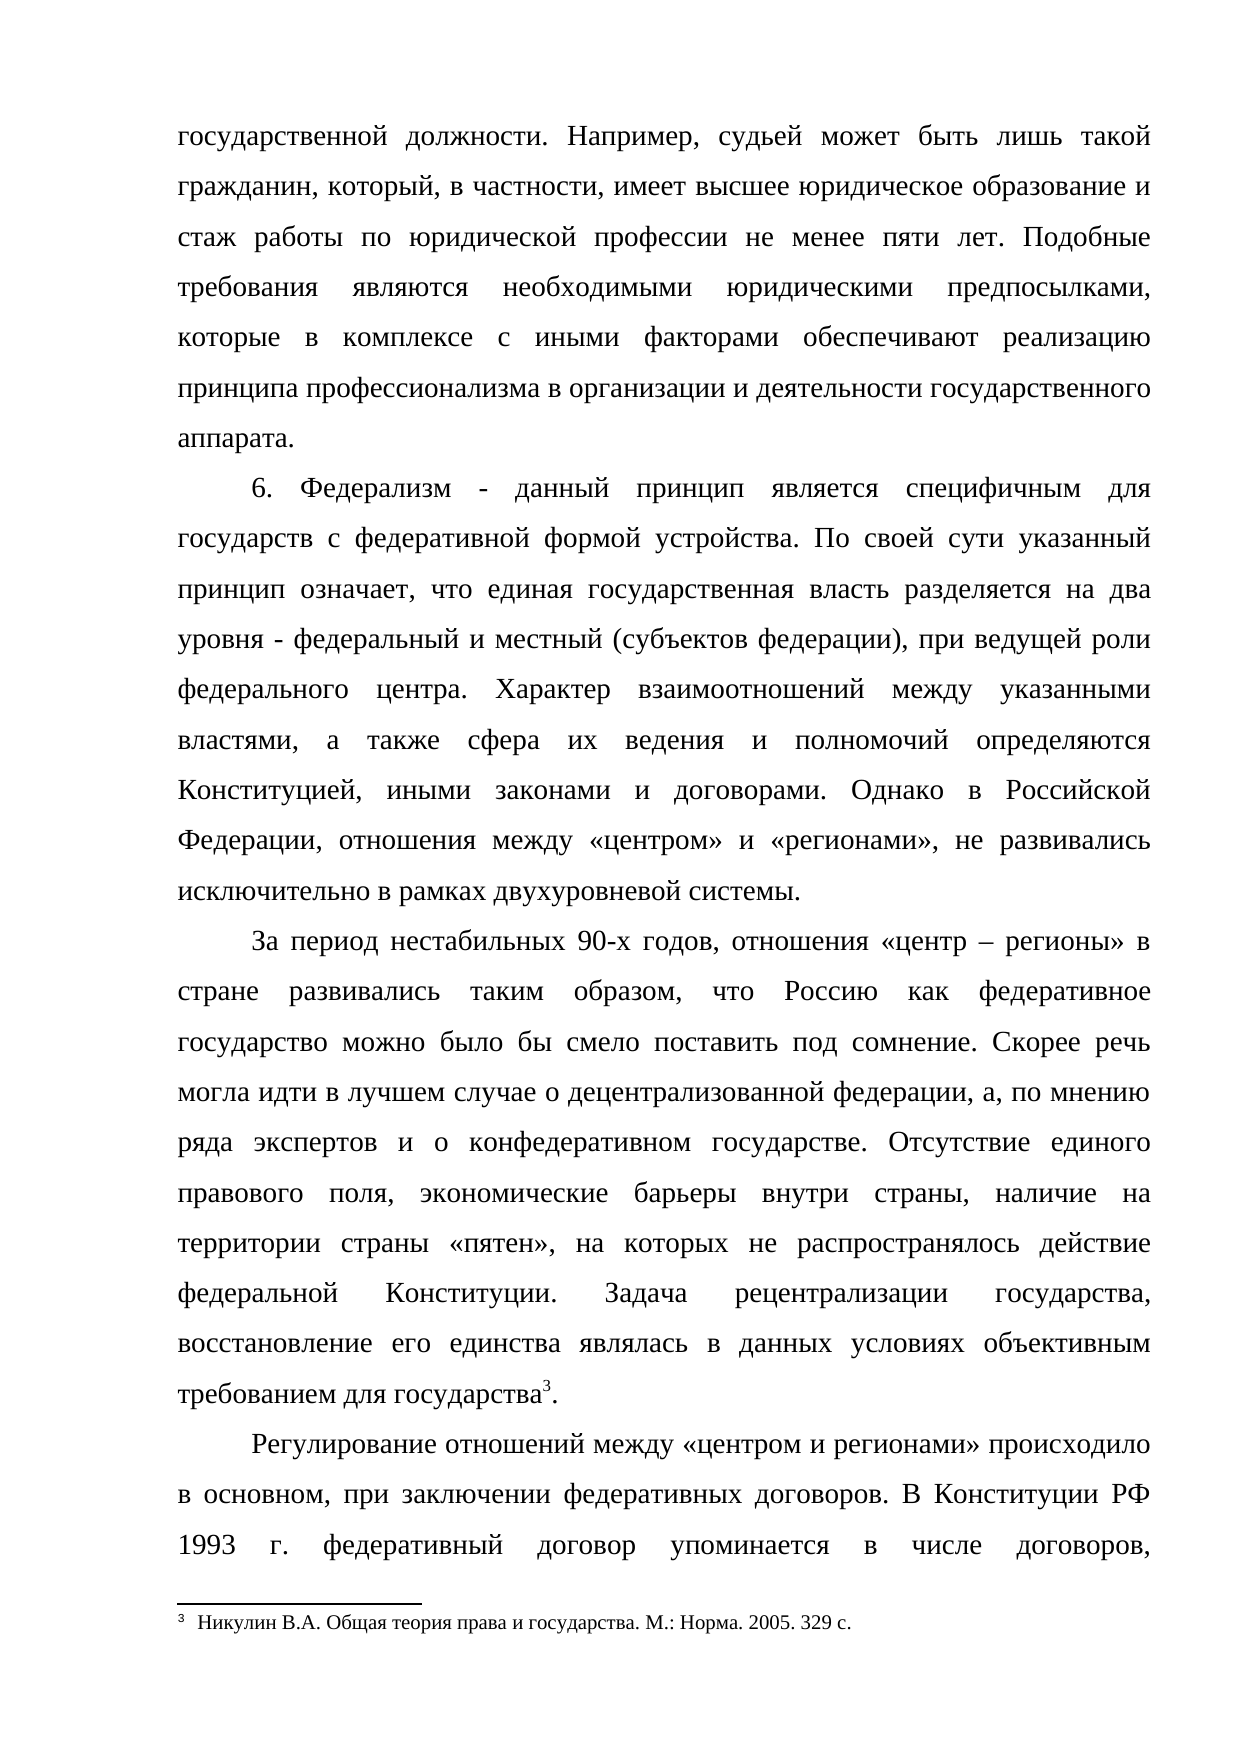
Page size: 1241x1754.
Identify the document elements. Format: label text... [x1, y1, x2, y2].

text За период нестабильных 90-х годов, отношения «центр – регионы» в стране развивались таким образом, что Россию как федеративное государство можно было бы смело поставить под сомнение. Скорее речь могла идти в лучшем случае о децентрализованной федерации, а, по мнению ряда экспертов и о конфедеративном государстве. Отсутствие единого правового поля, экономические барьеры внутри страны, наличие на территории страны «пятен», на которых не распространялось действие федеральной Конституции. Задача рецентрализации государства, восстановление его единства являлась в данных условиях объективным требованием для государства. [177, 923, 1152, 1409]
text 6. Федерализм - данный принцип является специфичным для государств с федеративной формой устройства. По своей сути указанный принцип означает, что единая государственная власть разделяется на два уровня - федеральный и местный (субъектов федерации), при ведущей роли федерального центра. Характер взаимоотношений между указанными властями, а также сфера их ведения и полномочий определяются Конституцией, иными законами и договорами. Однако в Российской Федерации, отношения между «центром» и «регионами», не развивались исключительно в рамках двухуровневой системы. [177, 470, 1152, 906]
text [177, 1426, 1152, 1560]
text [177, 118, 1152, 453]
